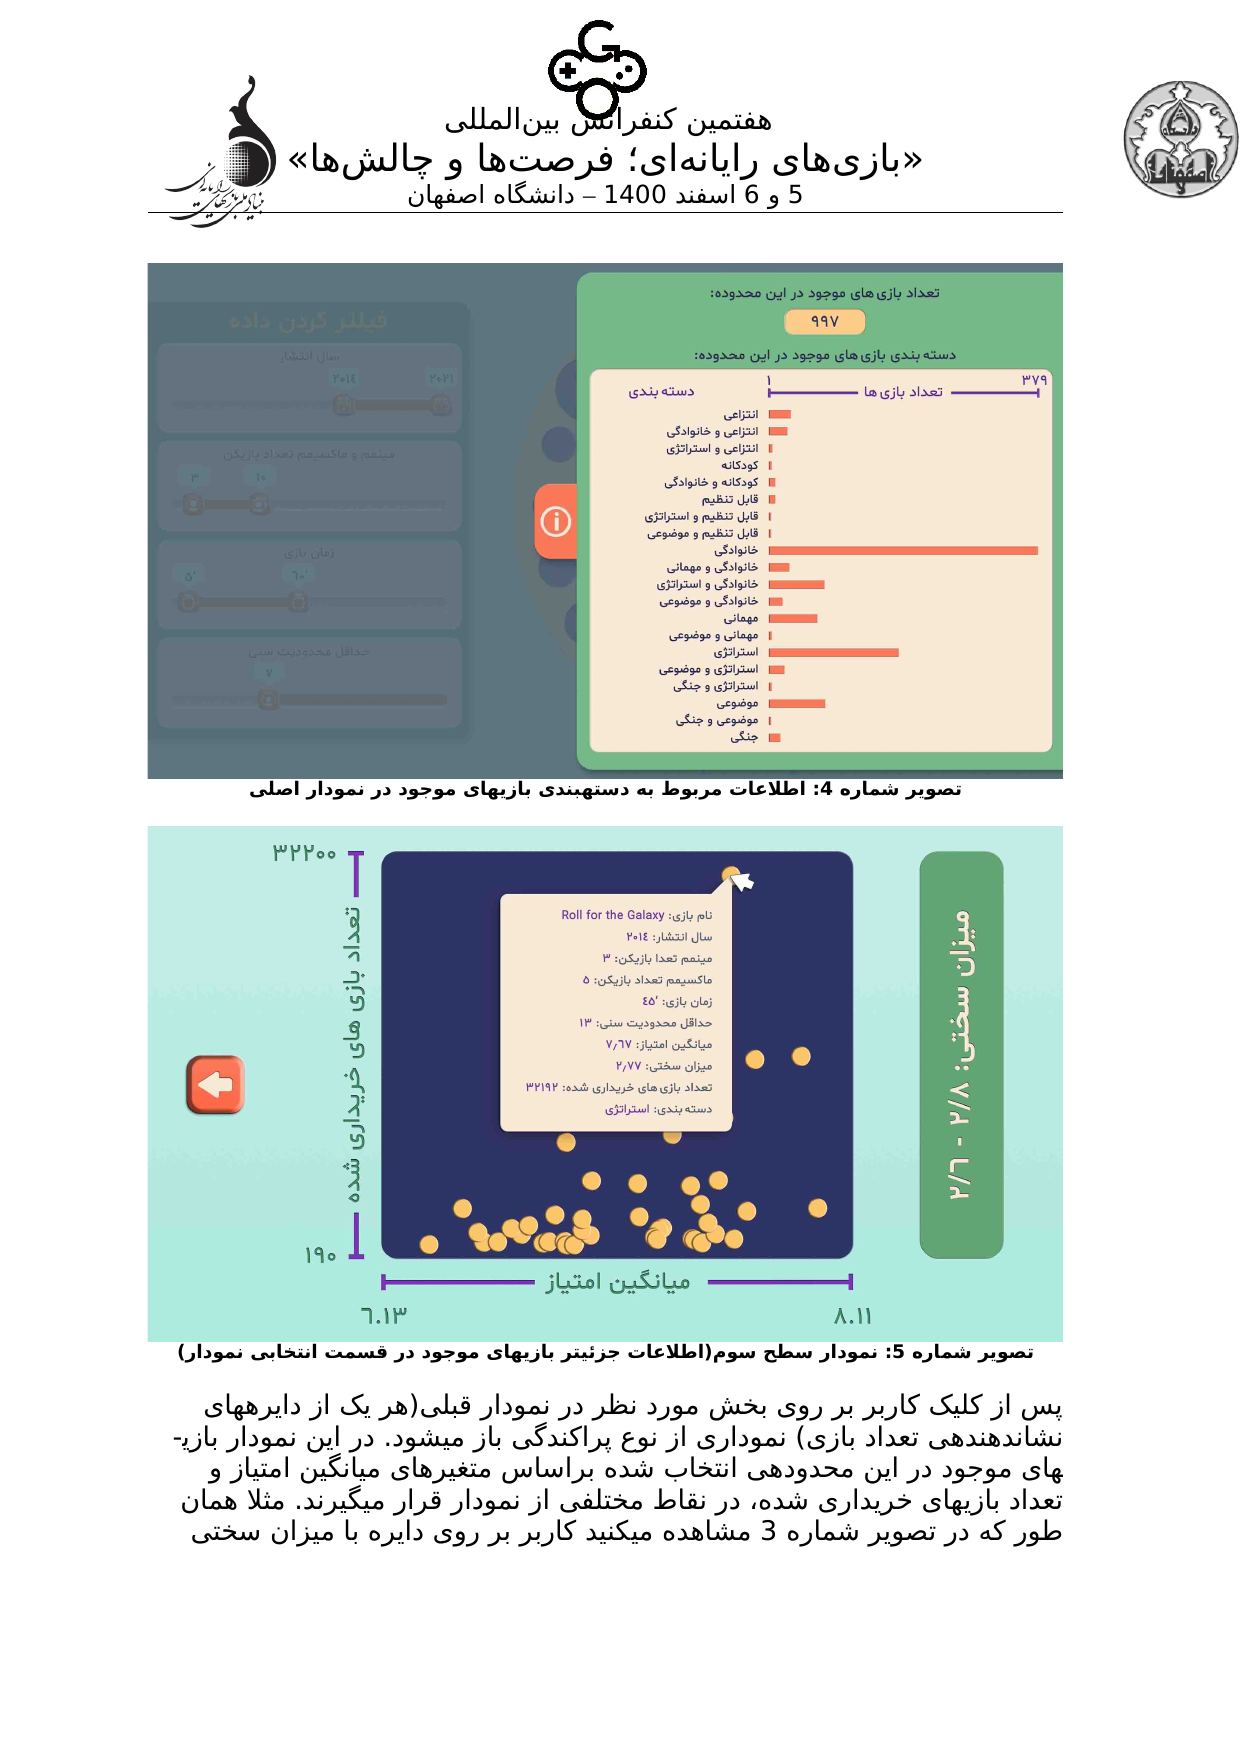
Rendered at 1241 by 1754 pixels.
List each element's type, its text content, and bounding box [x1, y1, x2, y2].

picture [147, 826, 1063, 1342]
picture [147, 263, 1063, 779]
picture [1120, 79, 1241, 199]
picture [147, 75, 302, 229]
text تصویر شماره 5: نمودار سطح سوم(اطلاعات جزئیتر بازیهای موجود در قسمت انتخابی نمودار) [148, 1342, 1063, 1363]
picture [547, 18, 648, 122]
text تصویر شماره 4: اطلاعات مربوط به دستهبندی بازیهای موجود در نمودار اصلی [148, 779, 1063, 800]
